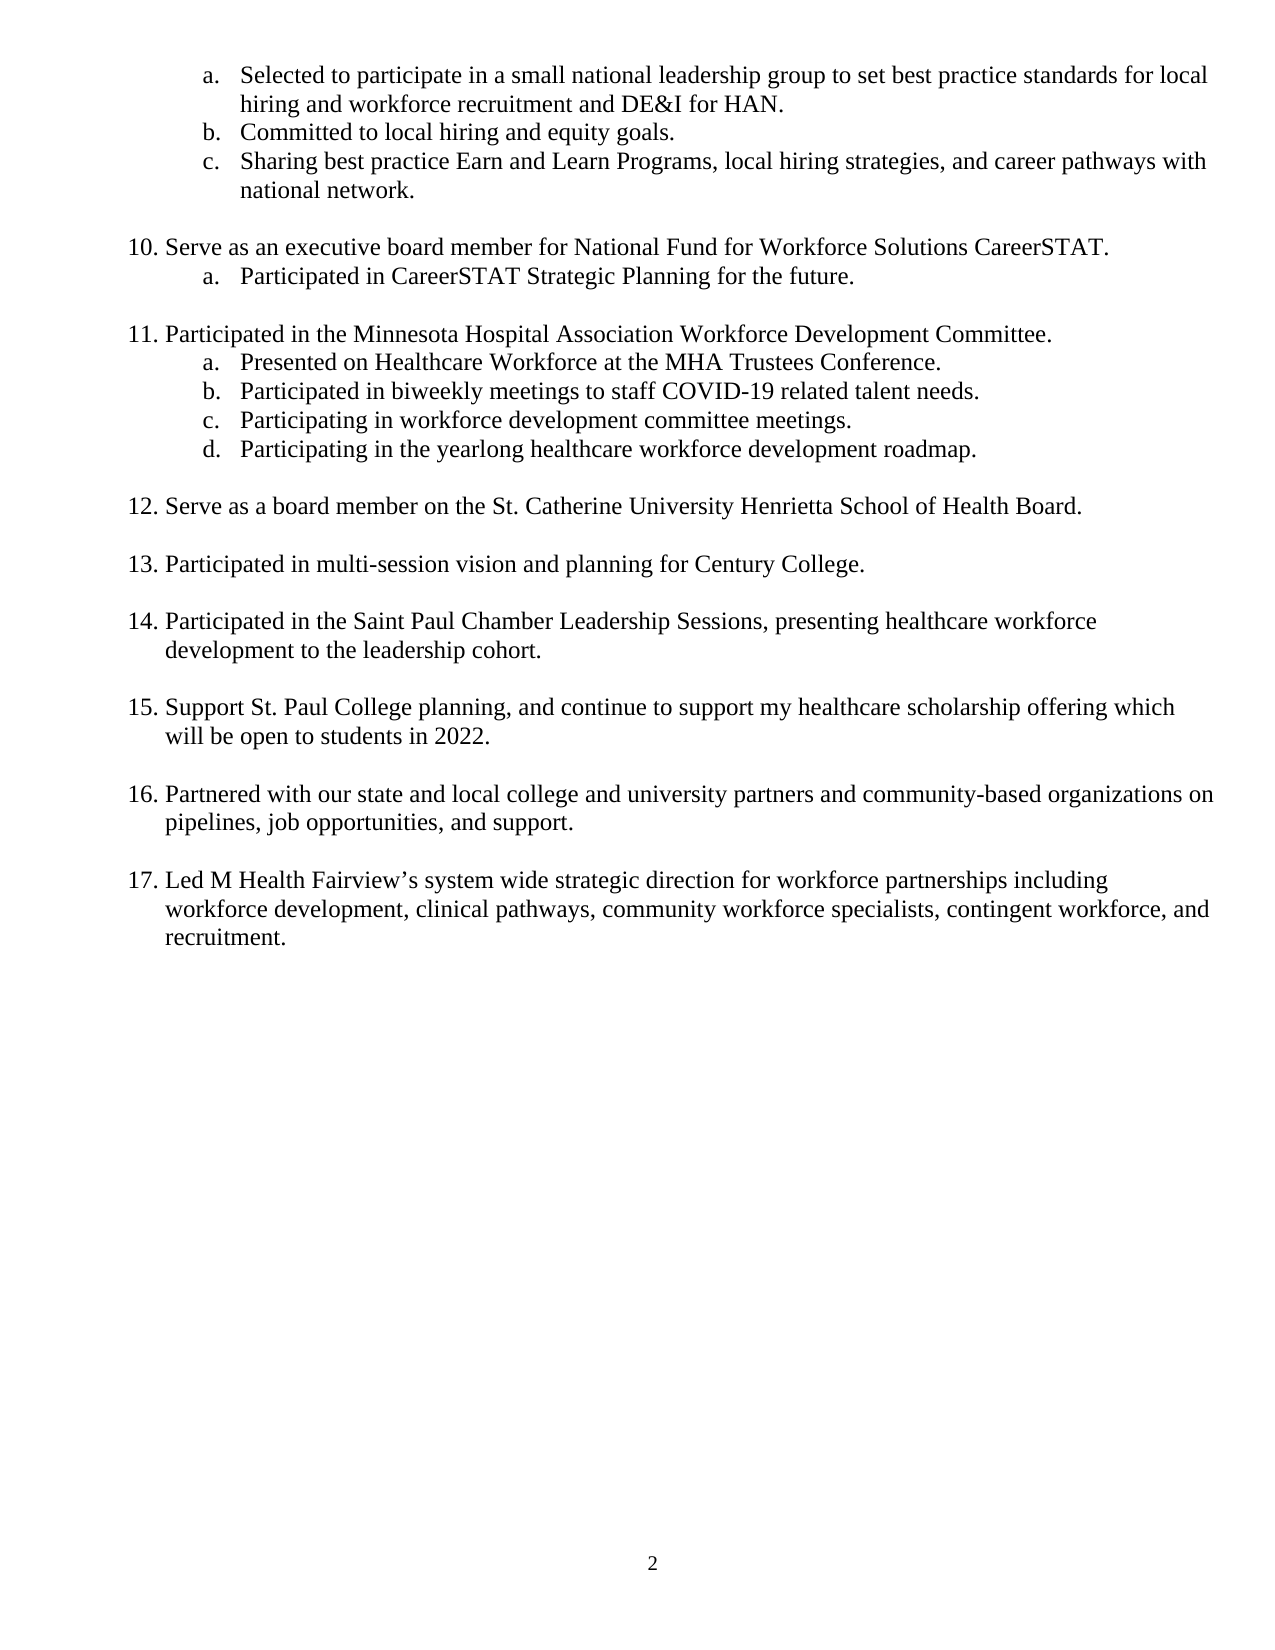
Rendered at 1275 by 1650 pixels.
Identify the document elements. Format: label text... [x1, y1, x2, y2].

list Presented on Healthcare Workforce at the MHA Trustees Conference. [202, 347, 1215, 376]
list Participated in biweekly meetings to staff COVID-19 related talent needs. [202, 376, 1215, 405]
list Participated in CareerSTAT Strategic Planning for the future. [202, 261, 1215, 290]
list Participating in workforce development committee meetings. [202, 405, 1215, 434]
list Led M Health Fairview’s system wide strategic direction for workforce partnerships including workforce development, clinical pathways, community workforce specialists, contingent workforce, and recruitment. [127, 865, 1215, 951]
list Selected to participate in a small national leadership group to set best practice standards for local hiring and workforce recruitment and DE&I for HAN. [202, 60, 1215, 117]
list Support St. Paul College planning, and continue to support my healthcare scholarship offering which will be open to students in 2022. [127, 692, 1215, 750]
list Sharing best practice Earn and Learn Programs, local hiring strategies, and career pathways with national network. [202, 146, 1215, 204]
list Participated in the Saint Paul Chamber Leadership Sessions, presenting healthcare workforce development to the leadership cohort. [127, 606, 1215, 664]
list Committed to local hiring and equity goals. [202, 117, 1215, 146]
list Serve as a board member on the St. Catherine University Henrietta School of Health Board. [127, 491, 1215, 520]
list Serve as an executive board member for National Fund for Workforce Solutions CareerSTAT. [127, 232, 1215, 261]
list Participated in the Minnesota Hospital Association Workforce Development Committee. [127, 319, 1215, 347]
list Participating in the yearlong healthcare workforce development roadmap. [202, 434, 1215, 462]
list Partnered with our state and local college and university partners and community-based organizations on pipelines, job opportunities, and support. [127, 779, 1215, 836]
list Participated in multi-session vision and planning for Century College. [127, 549, 1215, 577]
